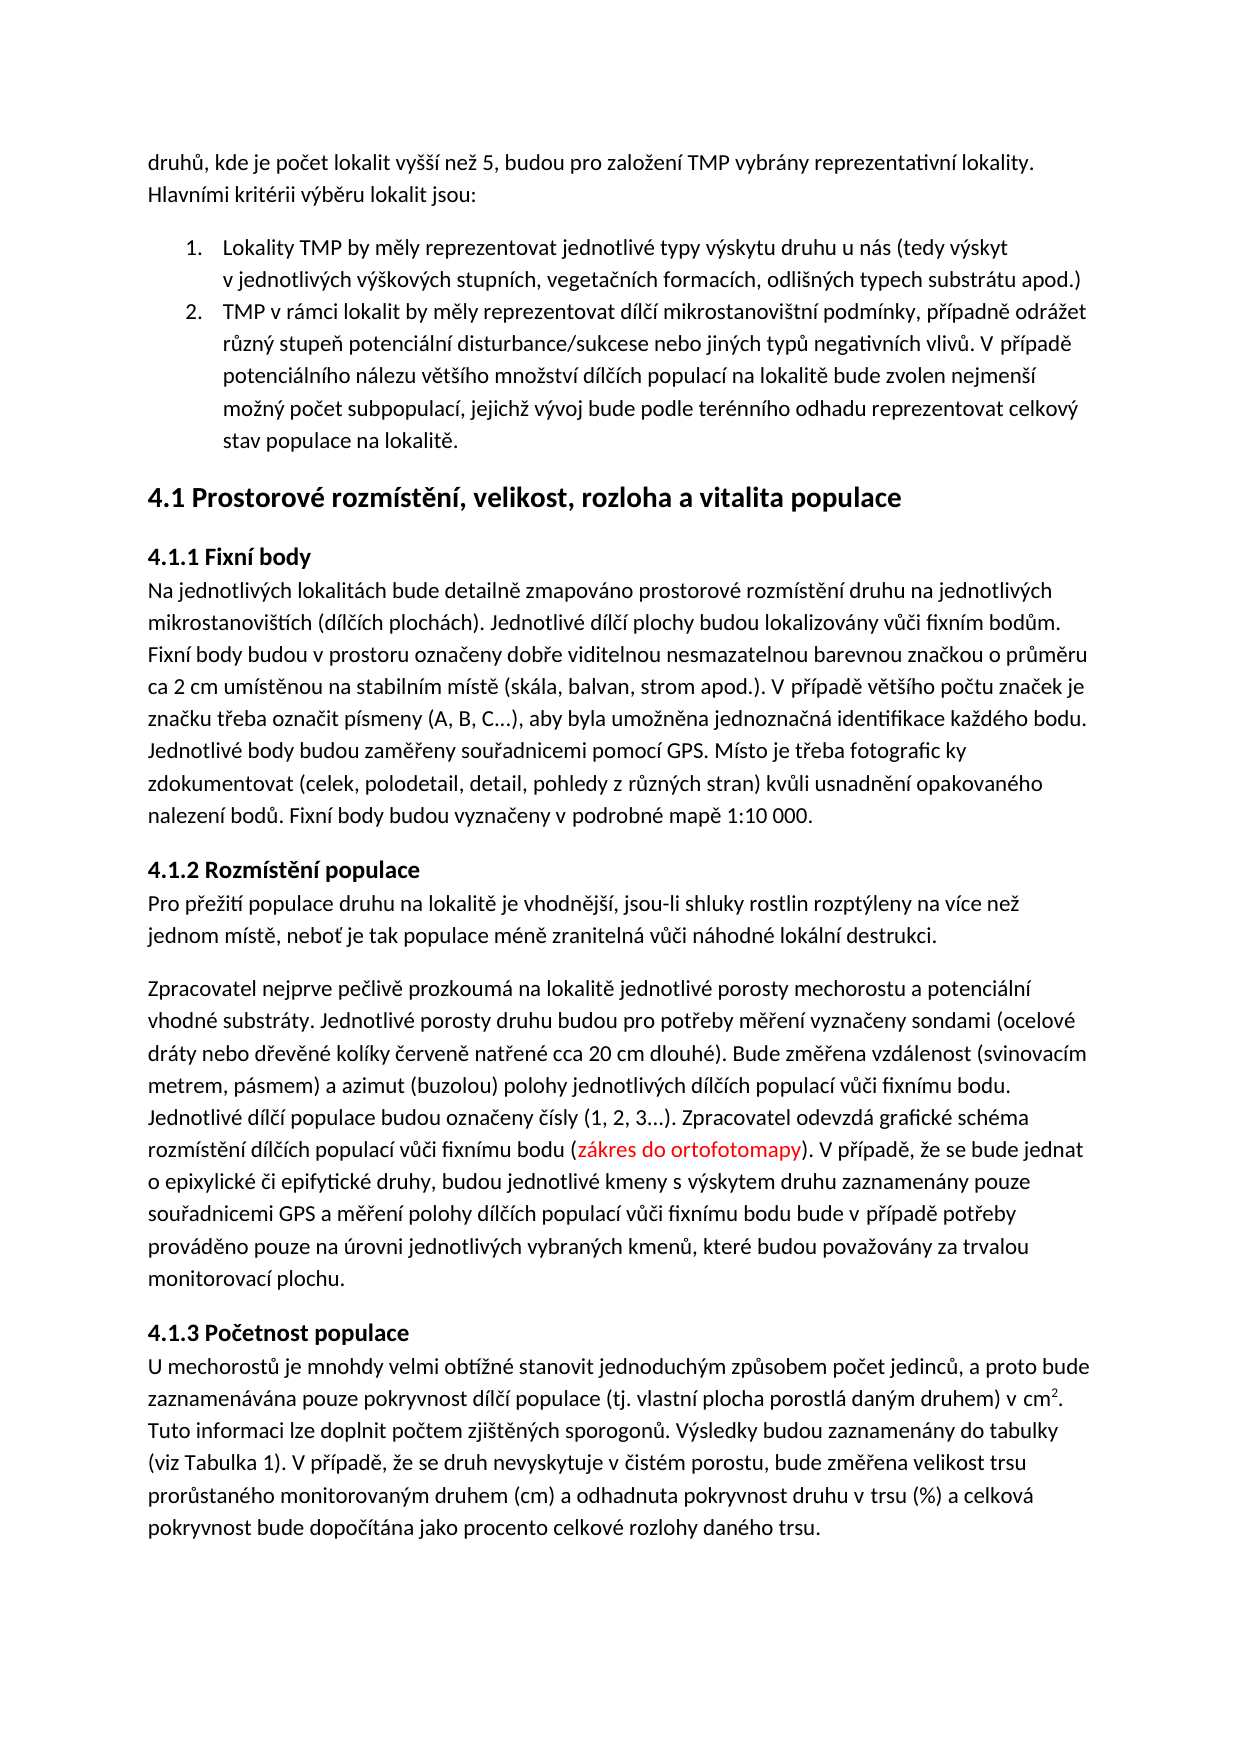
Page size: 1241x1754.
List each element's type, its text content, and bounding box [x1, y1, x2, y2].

subtitle 4.1 Prostorové rozmístění, velikost, rozloha a vitalita populace [148, 479, 1093, 514]
text Zpracovatel nejprve pečlivě prozkoumá na lokalitě jednotlivé porosty mechorostu a potenciální vhodné substráty. Jednotlivé porosty druhu budou pro potřeby měření vyznačeny sondami (ocelové dráty nebo dřevěné kolíky červeně natřené cca 20 cm dlouhé). Bude změřena vzdálenost (svinovacím metrem, pásmem) a azimut (buzolou) polohy jednotlivých dílčích populací vůči fixnímu bodu. Jednotlivé dílčí populace budou označeny čísly (1, 2, 3...). Zpracovatel odevzdá grafické schéma rozmístění dílčích populací vůči fixnímu bodu (zákres do ortofotomapy). V případě, že se bude jednat o epixylické či epifytické druhy, budou jednotlivé kmeny s výskytem druhu zaznamenány pouze souřadnicemi GPS a měření polohy dílčích populací vůči fixnímu bodu bude v případě potřeby prováděno pouze na úrovni jednotlivých vybraných kmenů, které budou považovány za trvalou monitorovací plochu. [148, 974, 1093, 1292]
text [148, 148, 1093, 208]
subtitle 4.1.2 Rozmístění populace [148, 854, 1093, 884]
text U mechorostů je mnohdy velmi obtížné stanovit jednoduchým způsobem počet jedinců, a proto bude zaznamenávána pouze pokryvnost dílčí populace (tj. vlastní plocha porostlá daným druhem) v cm2. Tuto informaci lze doplnit počtem zjištěných sporogonů. Výsledky budou zaznamenány do tabulky (viz Tabulka 1). V případě, že se druh nevyskytuje v čistém porostu, bude změřena velikost trsu prorůstaného monitorovaným druhem (cm) a odhadnuta pokryvnost druhu v trsu (%) a celková pokryvnost bude dopočítána jako procento celkové rozlohy daného trsu. [148, 1352, 1093, 1541]
list TMP v rámci lokalit by měly reprezentovat dílčí mikrostanovištní podmínky, případně odrážet různý stupeň potenciální disturbance/sukcese nebo jiných typů negativních vlivů. V případě potenciálního nálezu většího množství dílčích populací na lokalitě bude zvolen nejmenší možný počet subpopulací, jejichž vývoj bude podle terénního odhadu reprezentovat celkový stav populace na lokalitě. [185, 297, 1093, 454]
text Pro přežití populace druhu na lokalitě je vhodnější, jsou-li shluky rostlin rozptýleny na více než jednom místě, neboť je tak populace méně zranitelná vůči náhodné lokální destrukci. [148, 889, 1093, 949]
text Na jednotlivých lokalitách bude detailně zmapováno prostorové rozmístění druhu na jednotlivých mikrostanovištích (dílčích plochách). Jednotlivé dílčí plochy budou lokalizovány vůči fixním bodům. Fixní body budou v prostoru označeny dobře viditelnou nesmazatelnou barevnou značkou o průměru ca 2 cm umístěnou na stabilním místě (skála, balvan, strom apod.). V případě většího počtu značek je značku třeba označit písmeny (A, B, C...), aby byla umožněna jednoznačná identifikace každého bodu. Jednotlivé body budou zaměřeny souřadnicemi pomocí GPS. Místo je třeba fotografic ky zdokumentovat (celek, polodetail, detail, pohledy z různých stran) kvůli usnadnění opakovaného nalezení bodů. Fixní body budou vyznačeny v podrobné mapě 1:10 000. [148, 576, 1093, 829]
list Lokality TMP by měly reprezentovat jednotlivé typy výskytu druhu u nás (tedy výskyt v jednotlivých výškových stupních, vegetačních formacích, odlišných typech substrátu apod.) [185, 233, 1093, 293]
subtitle 4.1.1 Fixní body [148, 541, 1093, 571]
subtitle 4.1.3 Početnost populace [148, 1317, 1093, 1347]
